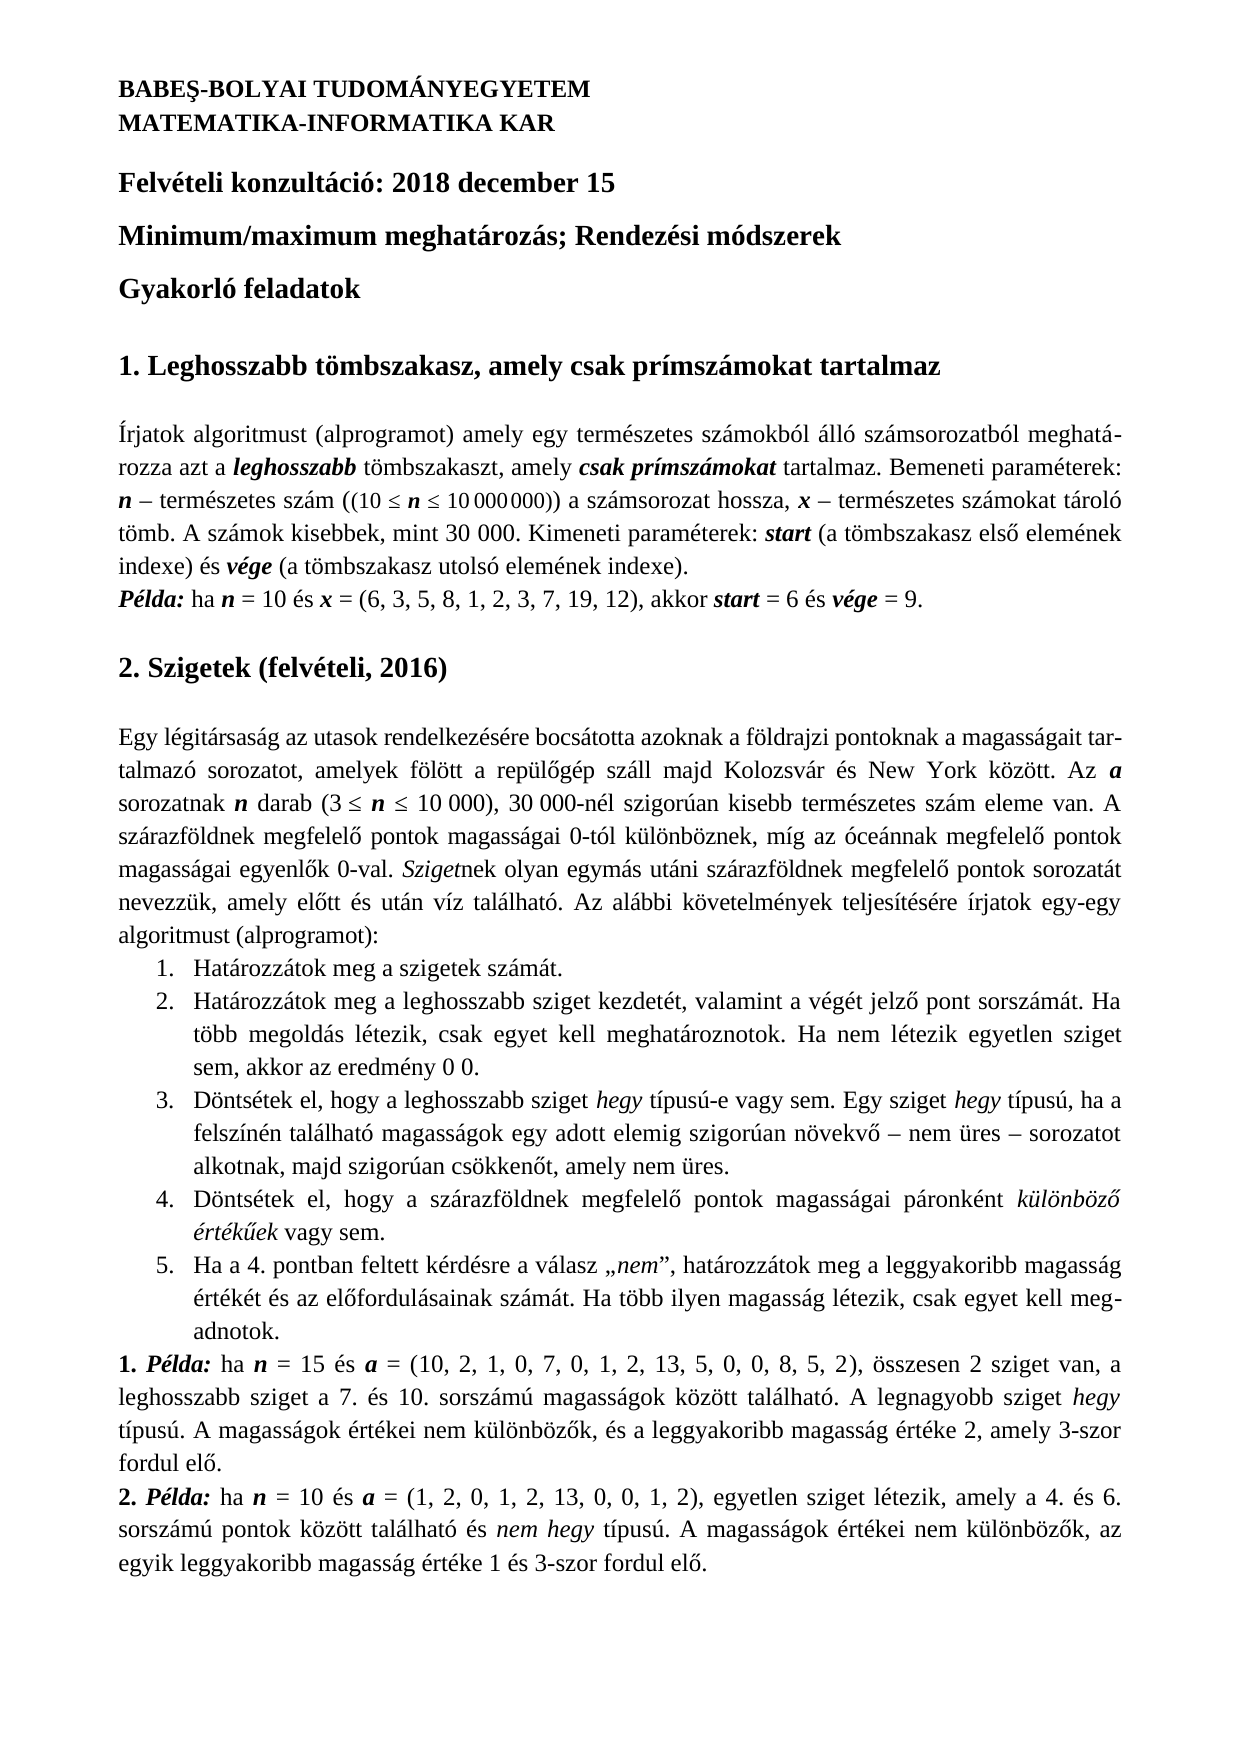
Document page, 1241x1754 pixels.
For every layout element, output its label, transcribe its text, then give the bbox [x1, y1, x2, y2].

list Egy légitársaság az utasok rendelkezésére bocsátotta azoknak a földrajzi pontoknak a magasságait tartalmazó sorozatot, amelyek fölött a repülőgép száll majd Kolozsvár és New York között. Az a sorozatnak n darab (3 ≤ n ≤ 10 000), 30 000-nél szigorúan kisebb természetes szám eleme van. A szárazföldnek megfelelő pontok magasságai 0-tól különböznek, míg az óceánnak megfelelő pontok magasságai egyenlők 0-val. Szigetnek olyan egymás utáni szárazföldnek megfelelő pontok sorozatát nevezzük, amely előtt és után víz található. Az alábbi követelmények teljesítésére írjatok egy-egy algoritmust (alprogramot): [118, 722, 1122, 949]
text 2. Példa: ha n = 10 és a = (1, 2, 0, 1, 2, 13, 0, 0, 1, 2), egyetlen sziget létezik, amely a 4. és 6. sorszámú pontok között található és nem hegy típusú. A magasságok értékei nem különbözők, az egyik leggyakoribb magasság értéke 1 és 3-szor fordul elő. [118, 1482, 1122, 1576]
text Felvételi konzultáció: 2018 december 15 [118, 165, 1122, 199]
list Döntsétek el, hogy a leghosszabb sziget hegy típusú-e vagy sem. Egy sziget hegy típusú, ha a felszínén található magasságok egy adott elemig szigorúan növekvő – nem üres – sorozatot alkotnak, majd szigorúan csökkenőt, amely nem üres. [156, 1085, 1122, 1180]
text 1. Leghosszabb tömbszakasz, amely csak prímszámokat tartalmaz [118, 348, 1122, 381]
text Írjatok algoritmust (alprogramot) amely egy természetes számokból álló számsorozatból meghatározza azt a leghosszabb tömbszakaszt, amely csak prímszámokat tartalmaz. Bemeneti paraméterek: n – természetes szám ((10 ≤ n ≤ 10 000 000)) a számsorozat hossza, x – természetes számokat tároló tömb. A számok kisebbek, mint 30 000. Kimeneti paraméterek: start (a tömbszakasz első elemének indexe) és vége (a tömbszakasz utolsó elemének indexe). [118, 419, 1122, 580]
list Határozzátok meg a szigetek számát. [156, 953, 1122, 982]
text Példa: ha n = 10 és x = (6, 3, 5, 8, 1, 2, 3, 7, 19, 12), akkor start = 6 és vége = 9. [118, 584, 1122, 613]
text Minimum/maximum meghatározás; Rendezési módszerek [118, 218, 1122, 251]
list Ha a 4. pontban feltett kérdésre a válasz „nem”, határozzátok meg a leggyakoribb magasság értékét és az előfordulásainak számát. Ha több ilyen magasság létezik, csak egyet kell megadnotok. [156, 1250, 1122, 1345]
text 2. Szigetek (felvételi, 2016) [118, 651, 1122, 684]
list Határozzátok meg a leghosszabb sziget kezdetét, valamint a végét jelző pont sorszámát. Ha több megoldás létezik, csak egyet kell meghatároznotok. Ha nem létezik egyetlen sziget sem, akkor az eredmény 0 0. [156, 986, 1122, 1081]
text Gyakorló feladatok [118, 271, 1122, 304]
text 1. Példa: ha n = 15 és a = (10, 2, 1, 0, 7, 0, 1, 2, 13, 5, 0, 0, 8, 5, 2), összesen 2 sziget van, a leghosszabb sziget a 7. és 10. sorszámú magasságok között található. A legnagyobb sziget hegy típusú. A magasságok értékei nem különbözők, és a leggyakoribb magasság értéke 2, amely 3-szor fordul elő. [118, 1349, 1122, 1477]
list Döntsétek el, hogy a szárazföldnek megfelelő pontok magasságai páronként különböző értékűek vagy sem. [156, 1184, 1122, 1246]
